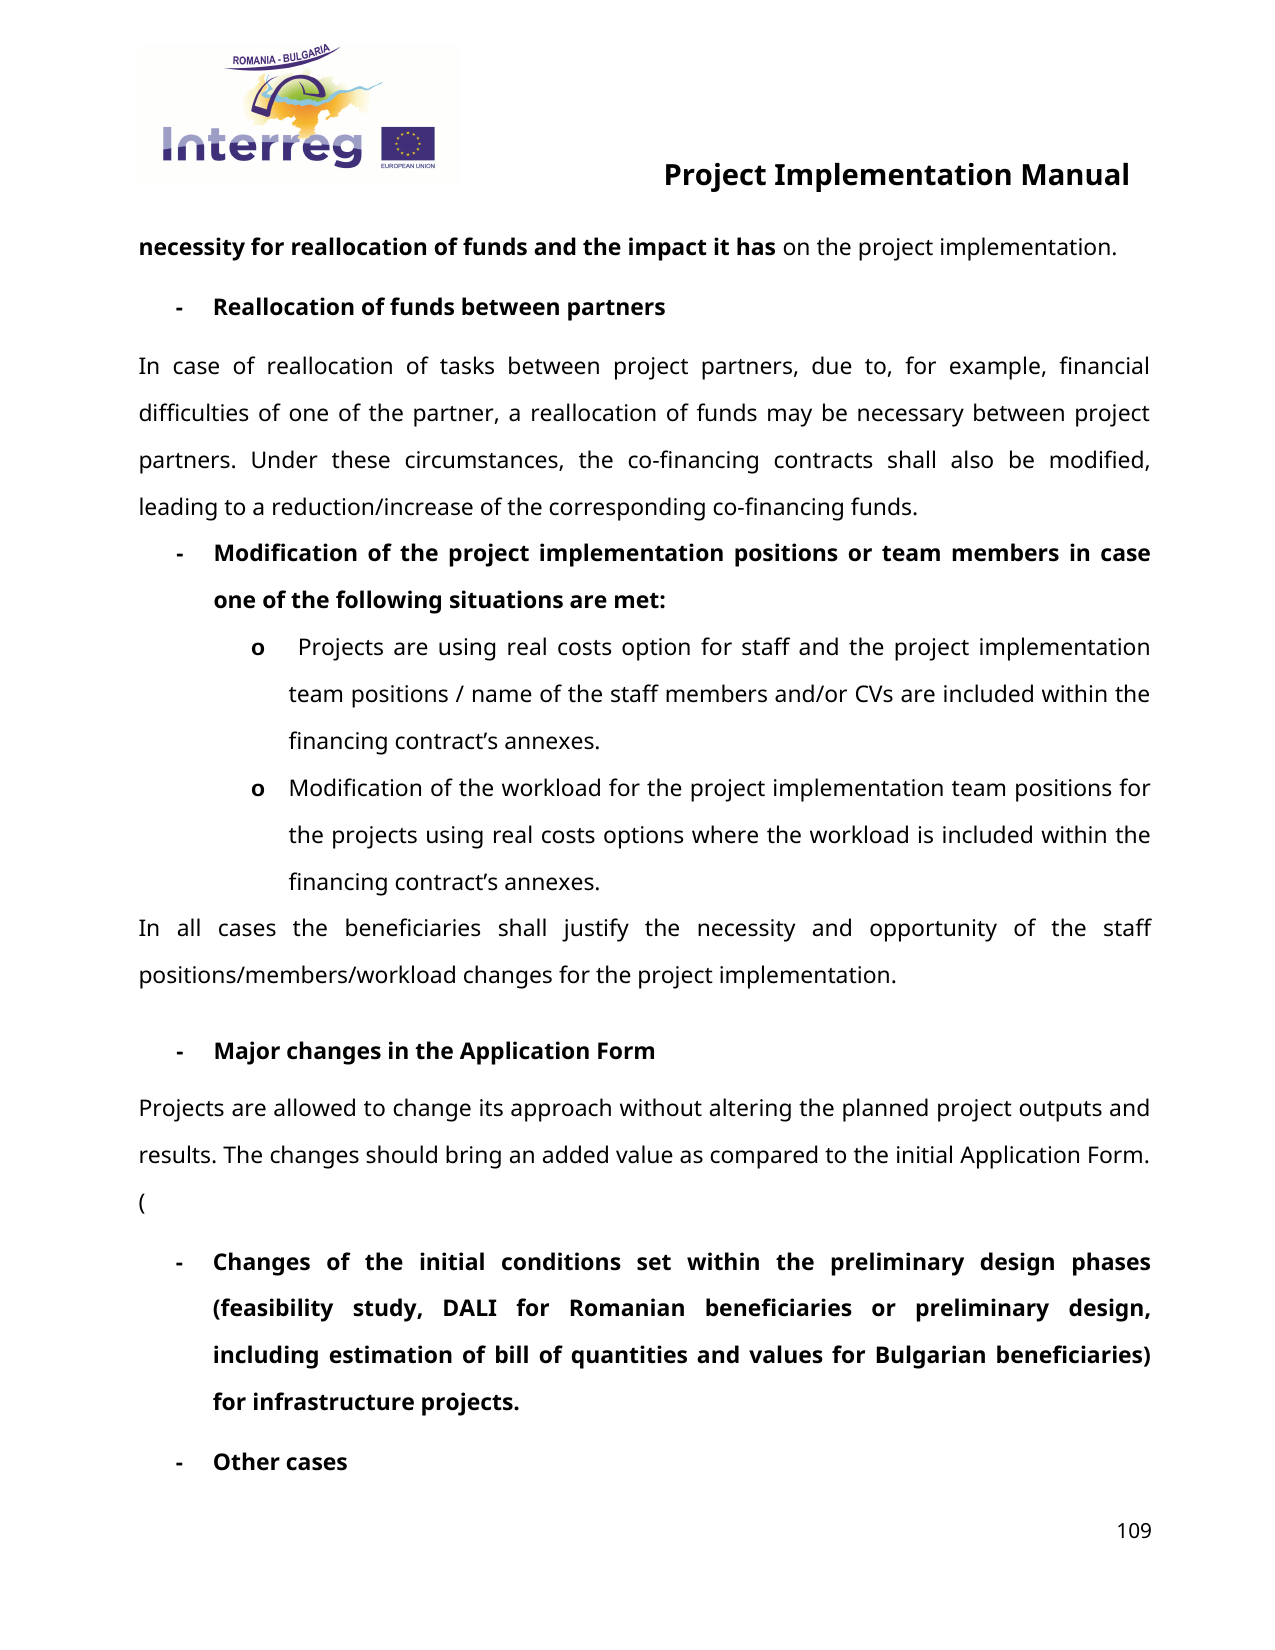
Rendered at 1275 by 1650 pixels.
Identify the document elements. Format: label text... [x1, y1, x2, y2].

text In case of reallocation of tasks between project partners, due to, for example, financial difficulties of one of the partner, a reallocation of funds may be necessary between project partners. Under these circumstances, the co-financing contracts shall also be modified, leading to a reduction/increase of the corresponding co-financing funds. [138, 350, 1152, 522]
list Major changes in the Application Form [176, 1035, 1152, 1066]
list Reallocation of funds between partners [175, 290, 1152, 322]
list Projects are using real costs option for staff and the project implementation team positions / name of the staff members and/or CVs are included within the financing contract’s annexes. [251, 631, 1152, 756]
text In all cases the beneficiaries shall justify the necessity and opportunity of the staff positions/members/workload changes for the project implementation. [138, 912, 1152, 990]
picture [138, 44, 461, 185]
text Projects are allowed to change its approach without altering the planned project outputs and results. The changes should bring an added value as compared to the initial Application Form. ( [138, 1092, 1152, 1217]
list Modification of the workload for the project implementation team positions for the projects using real costs options where the workload is included within the financing contract’s annexes. [251, 772, 1152, 897]
list Other cases [175, 1446, 1152, 1477]
list Changes of the initial conditions set within the preliminary design phases (feasibility study, DALI for Romanian beneficiaries or preliminary design, including estimation of bill of quantities and values for Bulgarian beneficiaries) for infrastructure projects. [175, 1246, 1152, 1417]
list Modification of the project implementation positions or team members in case one of the following situations are met: [176, 537, 1152, 615]
